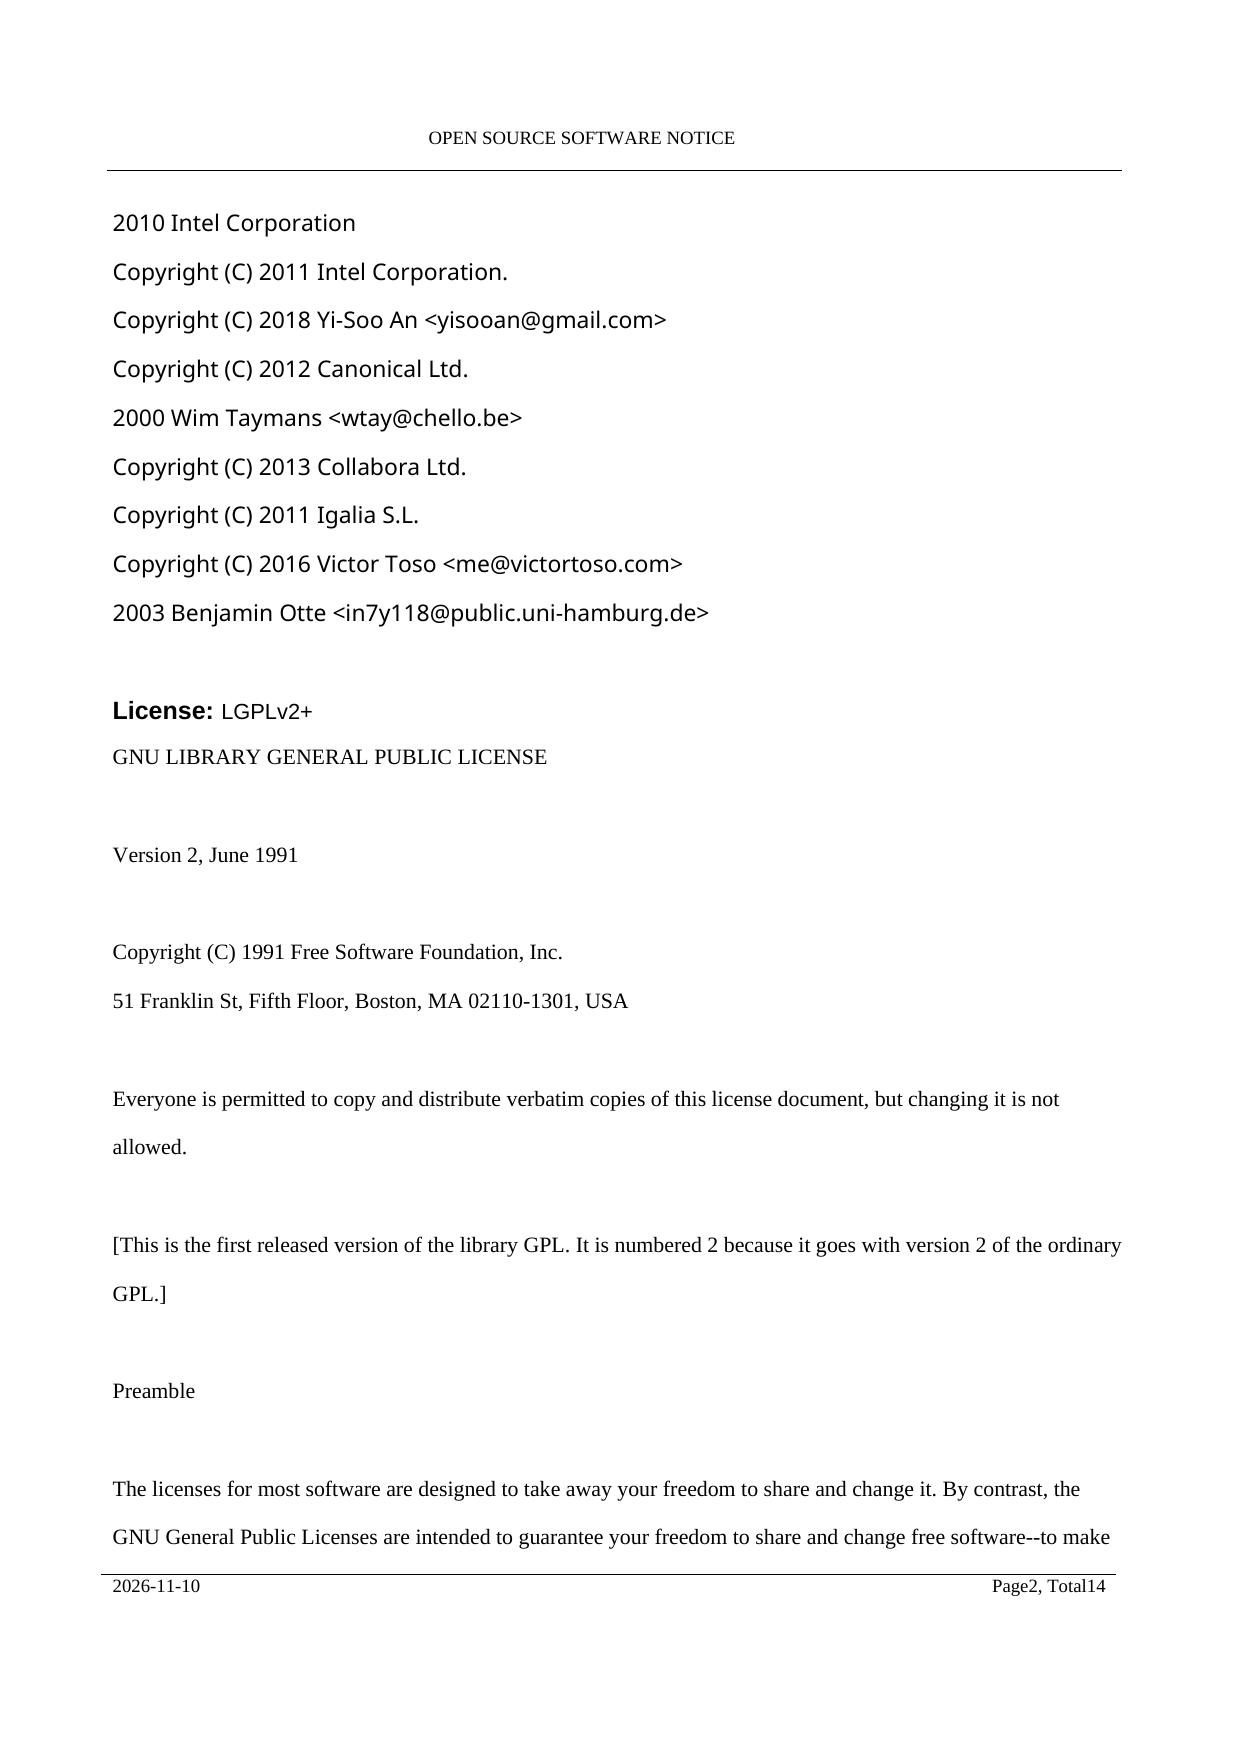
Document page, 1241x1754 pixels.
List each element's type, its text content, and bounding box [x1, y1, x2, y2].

text License: LGPLv2+ [112, 694, 1128, 726]
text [112, 206, 1128, 678]
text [112, 741, 1128, 1553]
